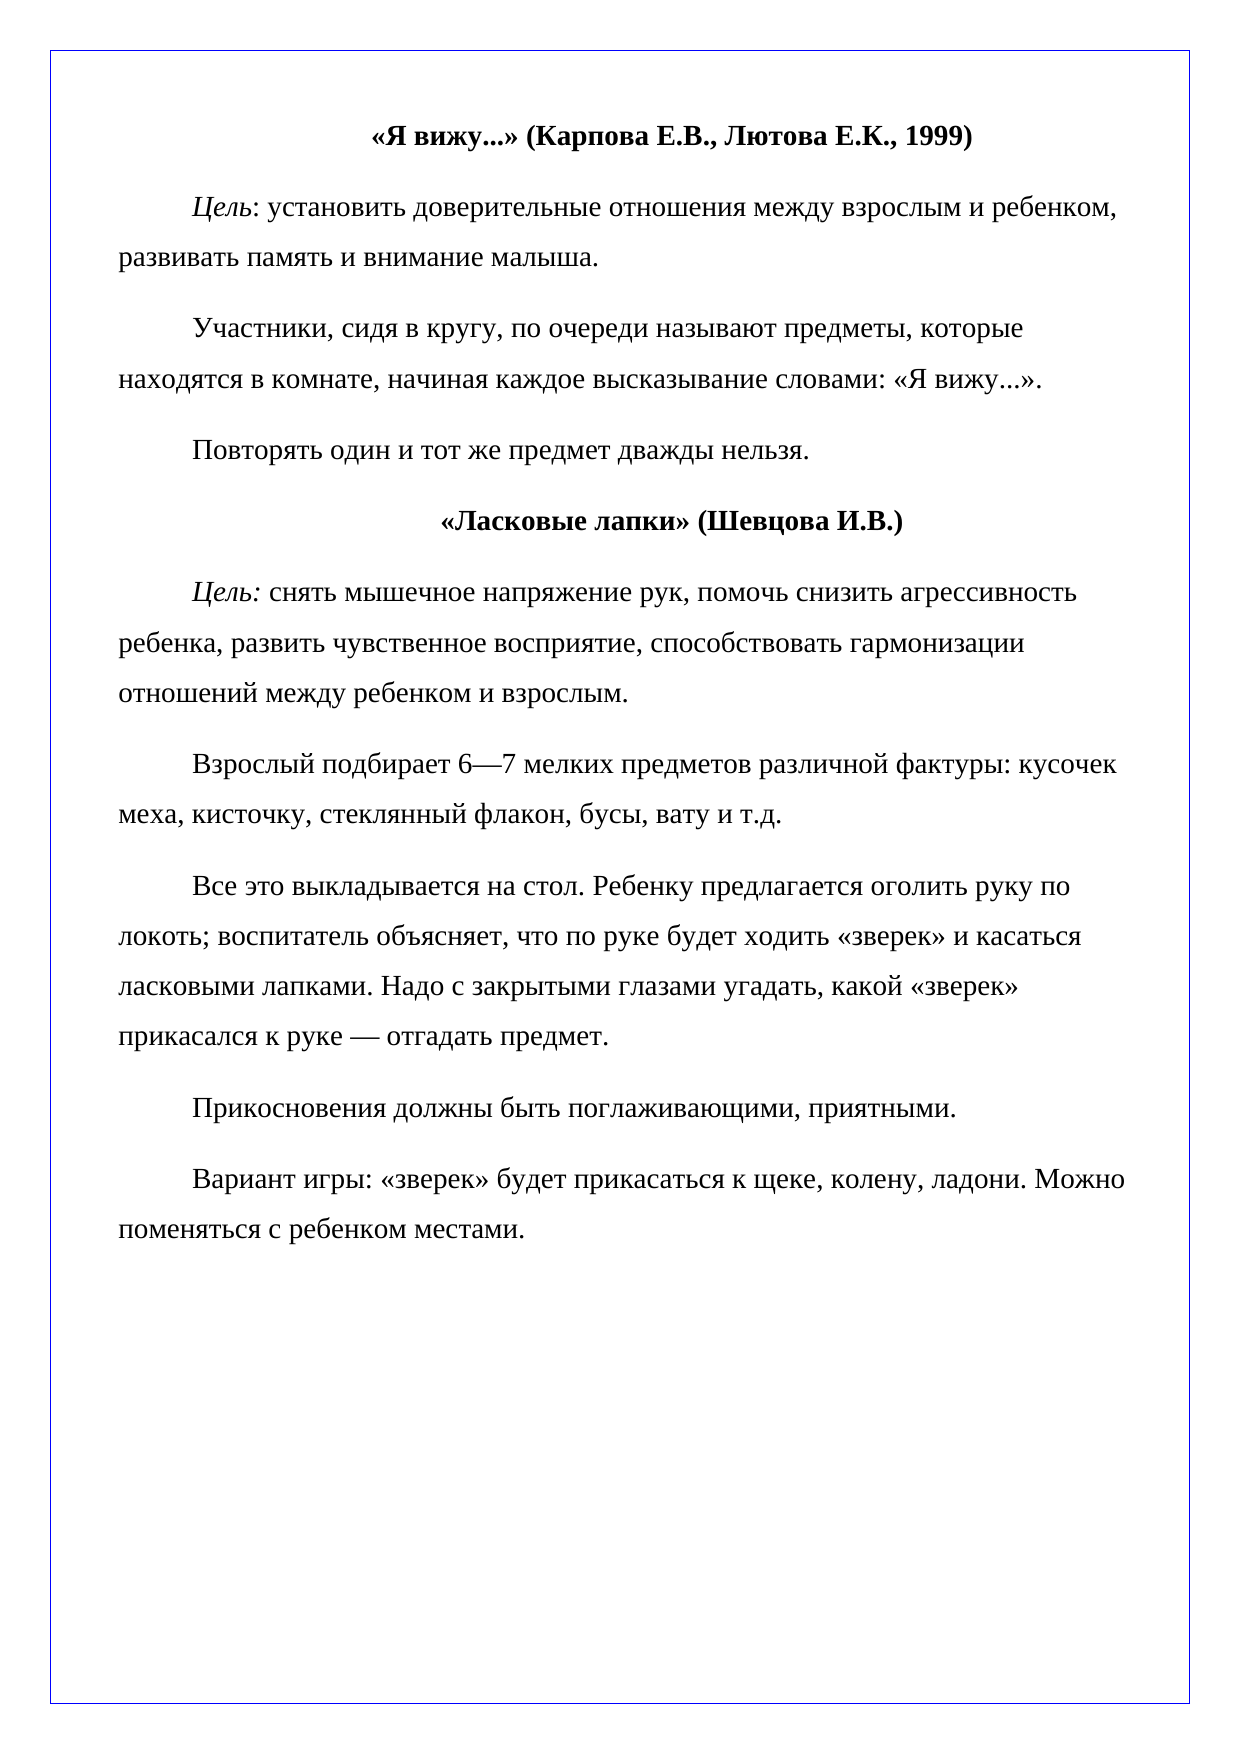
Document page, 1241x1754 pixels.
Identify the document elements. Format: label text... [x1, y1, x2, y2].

text Цель: снять мышечное напряжение рук, помочь снизить агрессивность ребенка, развить чувственное восприятие, способствовать гармонизации отношений между ребенком и взрослым. [118, 574, 1152, 708]
text Вариант игры: «зверек» будет прикасаться к щеке, колену, ладони. Можно поменяться с ребенком местами. [118, 1161, 1152, 1245]
text Прикосновения должны быть поглаживающими, приятными. [118, 1090, 1152, 1123]
text «Я вижу...» (Карпова Е.В., Лютова Е.К., 1999) [118, 118, 1152, 152]
text Участники, сидя в кругу, по очереди называют предметы, которые находятся в комнате, начиная каждое высказывание словами: «Я вижу...». [118, 311, 1152, 394]
text «Ласковые лапки» (Шевцова И.В.) [118, 503, 1152, 537]
text Все это выкладывается на стол. Ребенку предлагается оголить руку по локоть; воспитатель объясняет, что по руке будет ходить «зверек» и касаться ласковыми лапками. Надо с закрытыми глазами угадать, какой «зверек» прикасался к руке — отгадать предмет. [118, 868, 1152, 1052]
text Повторять один и тот же предмет дважды нельзя. [118, 432, 1152, 466]
text Цель: установить доверительные отношения между взрослым и ребенком, развивать память и внимание малыша. [118, 189, 1152, 273]
text Взрослый подбирает 6—7 мелких предметов различной фактуры: кусочек меха, кисточку, стеклянный флакон, бусы, вату и т.д. [118, 746, 1152, 830]
